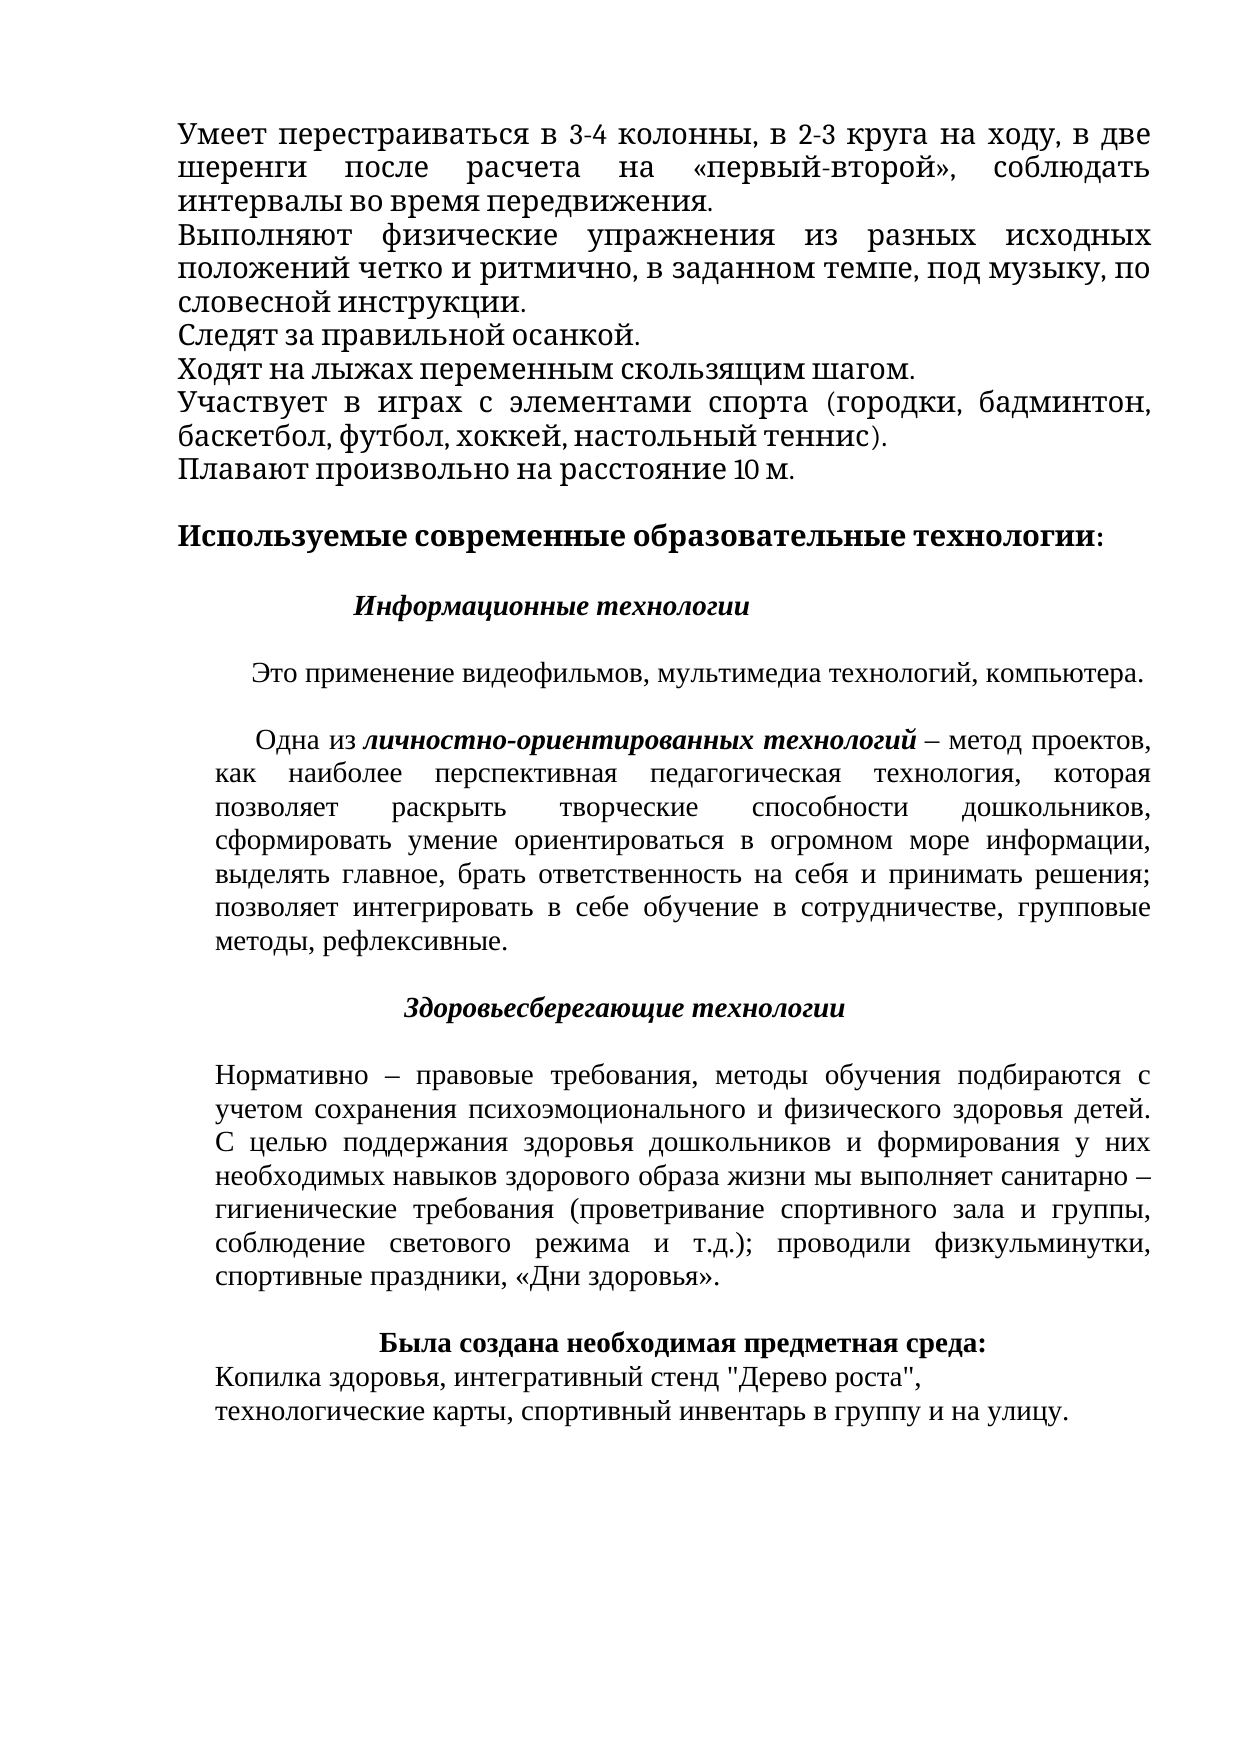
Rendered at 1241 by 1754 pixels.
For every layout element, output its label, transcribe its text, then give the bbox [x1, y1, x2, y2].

text Плавают произвольно на расстояние 10 м. [177, 453, 1152, 487]
text Копилка здоровья, интегративный стенд "Дерево роста", технологические карты, спортивный инвентарь в группу и на улицу. [214, 1359, 1152, 1426]
text Была создана необходимая предметная среда: [214, 1326, 1152, 1359]
text Следят за правильной осанкой. [177, 319, 1152, 353]
text Умеет перестраиваться в 3-4 колонны, в 2-3 круга на ходу, в две шеренги после расчета на «первый-второй», соблюдать интервалы во время передвижения. [177, 118, 1152, 219]
text Ходят на лыжах переменным скользящим шагом. [177, 353, 1152, 386]
text Выполняют физические упражнения из разных исходных положений четко и ритмично, в заданном темпе, под музыку, по словесной инструкции. [177, 219, 1152, 319]
text Здоровьесберегающие технологии [214, 990, 1152, 1024]
text Информационные технологии [214, 588, 1152, 621]
text Используемые современные образовательные технологии: [177, 521, 1152, 554]
text Участвует в играх с элементами спорта (городки, бадминтон, баскетбол, футбол, хоккей, настольный теннис). [177, 386, 1152, 453]
text Нормативно – правовые требования, методы обучения подбираются с учетом сохранения психоэмоционального и физического здоровья детей. С целью поддержания здоровья дошкольников и формирования у них необходимых навыков здорового образа жизни мы выполняет санитарно – гигиенические требования (проветривание спортивного зала и группы, соблюдение светового режима и т.д.); проводили физкульминутки, спортивные праздники, «Дни здоровья». [214, 1057, 1152, 1292]
text Это применение видеофильмов, мультимедиа технологий, компьютера. [214, 655, 1152, 688]
text Одна из личностно-ориентированных технологий – метод проектов, как наиболее перспективная педагогическая технология, которая позволяет раскрыть творческие способности дошкольников, сформировать умение ориентироваться в огромном море информации, выделять главное, брать ответственность на себя и принимать решения; позволяет интегрировать в себе обучение в сотрудничестве, групповые методы, рефлексивные. [214, 722, 1152, 957]
